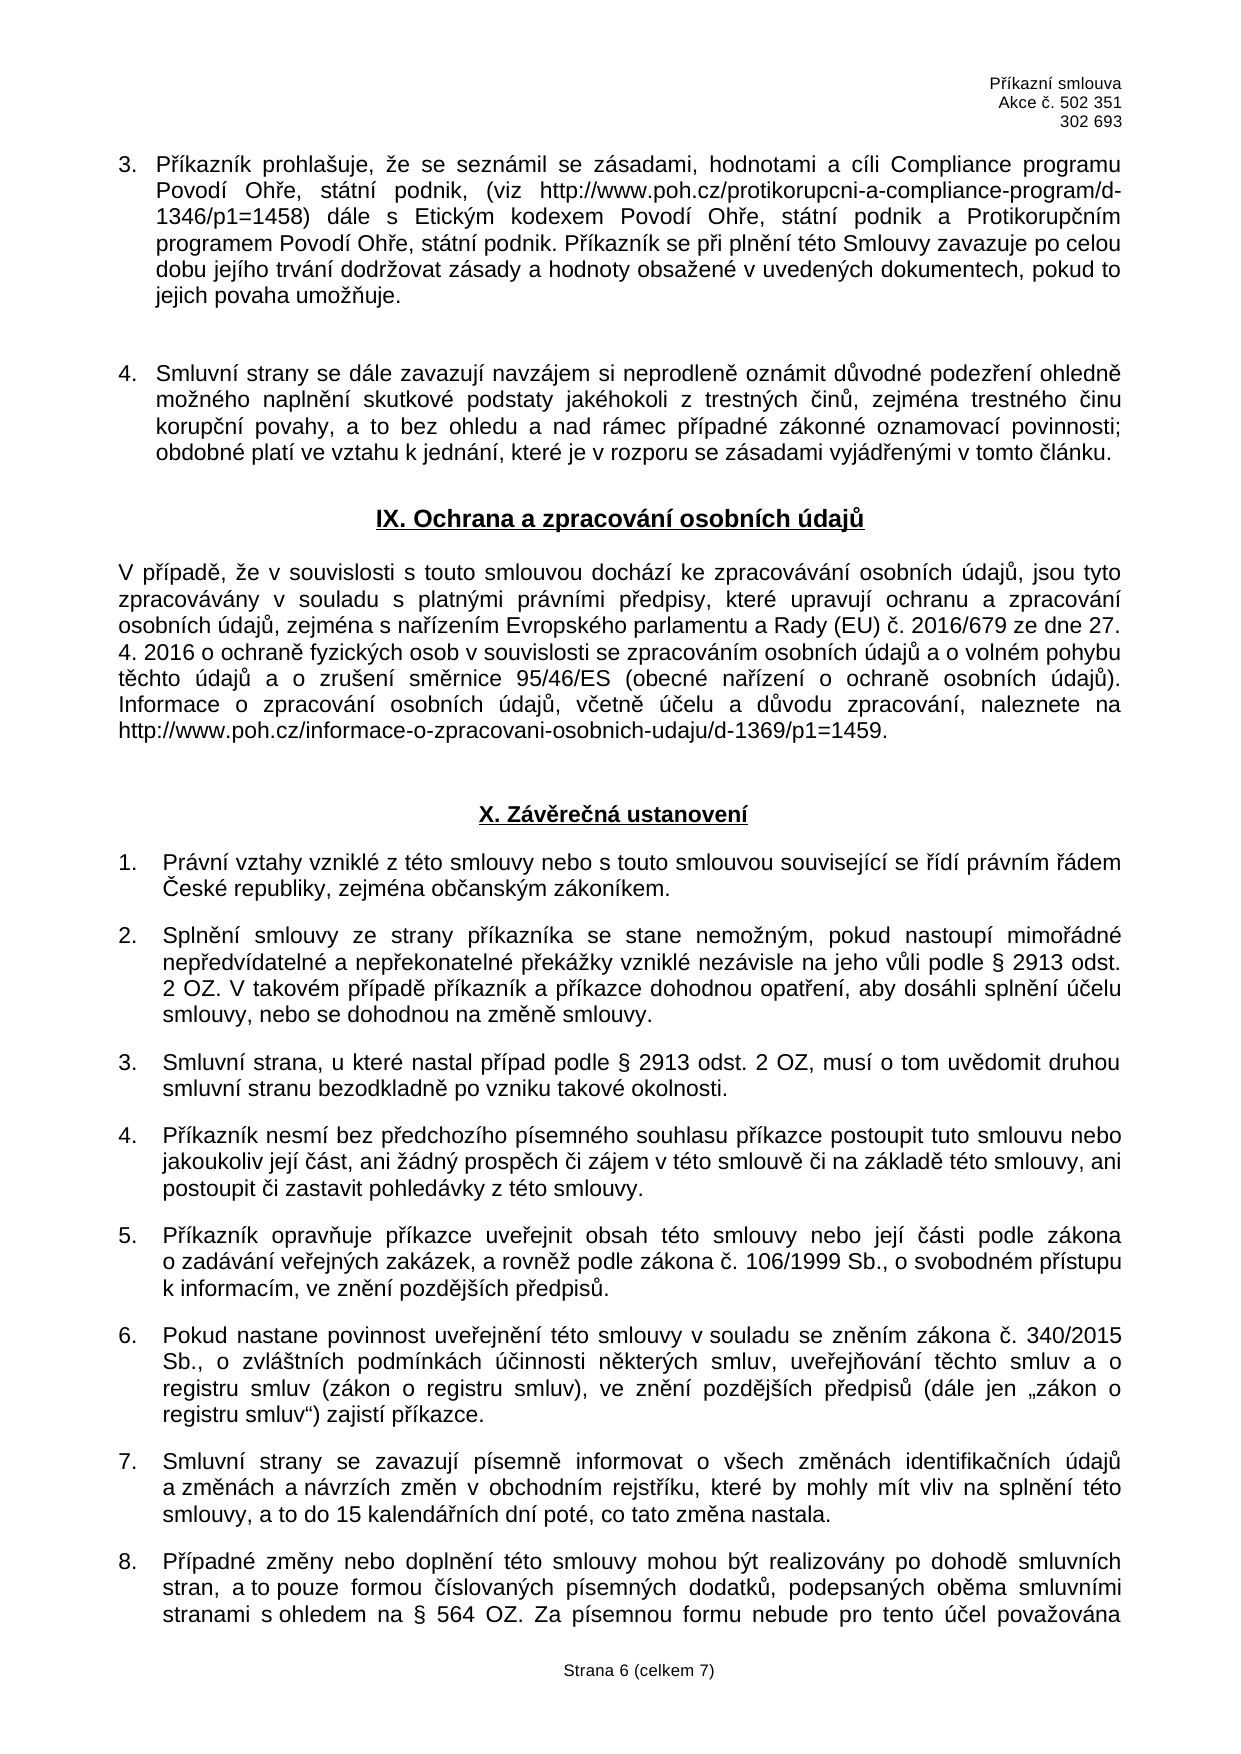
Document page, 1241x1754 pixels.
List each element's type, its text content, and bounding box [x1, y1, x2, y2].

text V případě, že v souvislosti s touto smlouvou dochází ke zpracovávání osobních údajů, jsou tyto zpracovávány v souladu s platnými právními předpisy, které upravují ochranu a zpracování osobních údajů, zejména s nařízením Evropského parlamentu a Rady (EU) č. 2016/679 ze dne 27. 4. 2016 o ochraně fyzických osob v souvislosti se zpracováním osobních údajů a o volném pohybu těchto údajů a o zrušení směrnice 95/46/ES (obecné nařízení o ochraně osobních údajů). Informace o zpracování osobních údajů, včetně účelu a důvodu zpracování, naleznete na http://www.poh.cz/informace-o-zpracovani-osobnich-udaju/d-1369/p1=1459. [118, 559, 1122, 744]
text Splnění smlouvy ze strany příkazníka se stane nemožným, pokud nastoupí mimořádné nepředvídatelné a nepřekonatelné překážky vzniklé nezávisle na jeho vůli podle § 2913 odst. 2 OZ. V takovém případě příkazník a příkazce dohodnou opatření, aby dosáhli splnění účelu smlouvy, nebo se dohodnou na změně smlouvy. [118, 922, 1122, 1028]
text Pokud nastane povinnost uveřejnění této smlouvy v souladu se zněním zákona č. 340/2015 Sb., o zvláštních podmínkách účinnosti některých smluv, uveřejňování těchto smluv a o registru smluv (zákon o registru smluv), ve znění pozdějších předpisů (dále jen „zákon o registru smluv“) zajistí příkazce. [118, 1322, 1122, 1427]
text Příkazník nesmí bez předchozího písemného souhlasu příkazce postoupit tuto smlouvu nebo jakoukoliv její část, ani žádný prospěch či zájem v této smlouvě či na základě této smlouvy, ani postoupit či zastavit pohledávky z této smlouvy. [118, 1122, 1122, 1201]
text Příkazník opravňuje příkazce uveřejnit obsah této smlouvy nebo její části podle zákona o zadávání veřejných zakázek, a rovněž podle zákona č. 106/1999 Sb., o svobodném přístupu k informacím, ve znění pozdějších předpisů. [118, 1222, 1122, 1301]
list Příkazník prohlašuje, že se seznámil se zásadami, hodnotami a cíli Compliance programu Povodí Ohře, státní podnik, (viz http://www.poh.cz/protikorupcni-a-compliance-program/d-1346/p1=1458) dále s Etickým kodexem Povodí Ohře, státní podnik a Protikorupčním programem Povodí Ohře, státní podnik. Příkazník se při plnění této Smlouvy zavazuje po celou dobu jejího trvání dodržovat zásady a hodnoty obsažené v uvedených dokumentech, pokud to jejich povaha umožňuje. [118, 151, 1122, 309]
list Smluvní strany se dále zavazují navzájem si neprodleně oznámit důvodné podezření ohledně možného naplnění skutkové podstaty jakéhokoli z trestných činů, zejména trestného činu korupční povahy, a to bez ohledu a nad rámec případné zákonné oznamovací povinnosti; obdobné platí ve vztahu k jednání, které je v rozporu se zásadami vyjádřenými v tomto článku. [118, 360, 1122, 465]
text Smluvní strany se zavazují písemně informovat o všech změnách identifikačních údajů a změnách a návrzích změn v obchodním rejstříku, které by mohly mít vliv na splnění této smlouvy, a to do 15 kalendářních dní poté, co tato změna nastala. [118, 1448, 1122, 1527]
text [118, 1548, 1122, 1627]
list Závěrečná ustanovení [118, 801, 1122, 828]
text Smluvní strana, u které nastal případ podle § 2913 odst. 2 OZ, musí o tom uvědomit druhou smluvní stranu bezodkladně po vzniku takové okolnosti. [118, 1048, 1122, 1101]
text IX. Ochrana a zpracování osobních údajů [118, 504, 1122, 533]
text Právní vztahy vzniklé z této smlouvy nebo s touto smlouvou související se řídí právním řádem České republiky, zejména občanským zákoníkem. [118, 849, 1122, 901]
